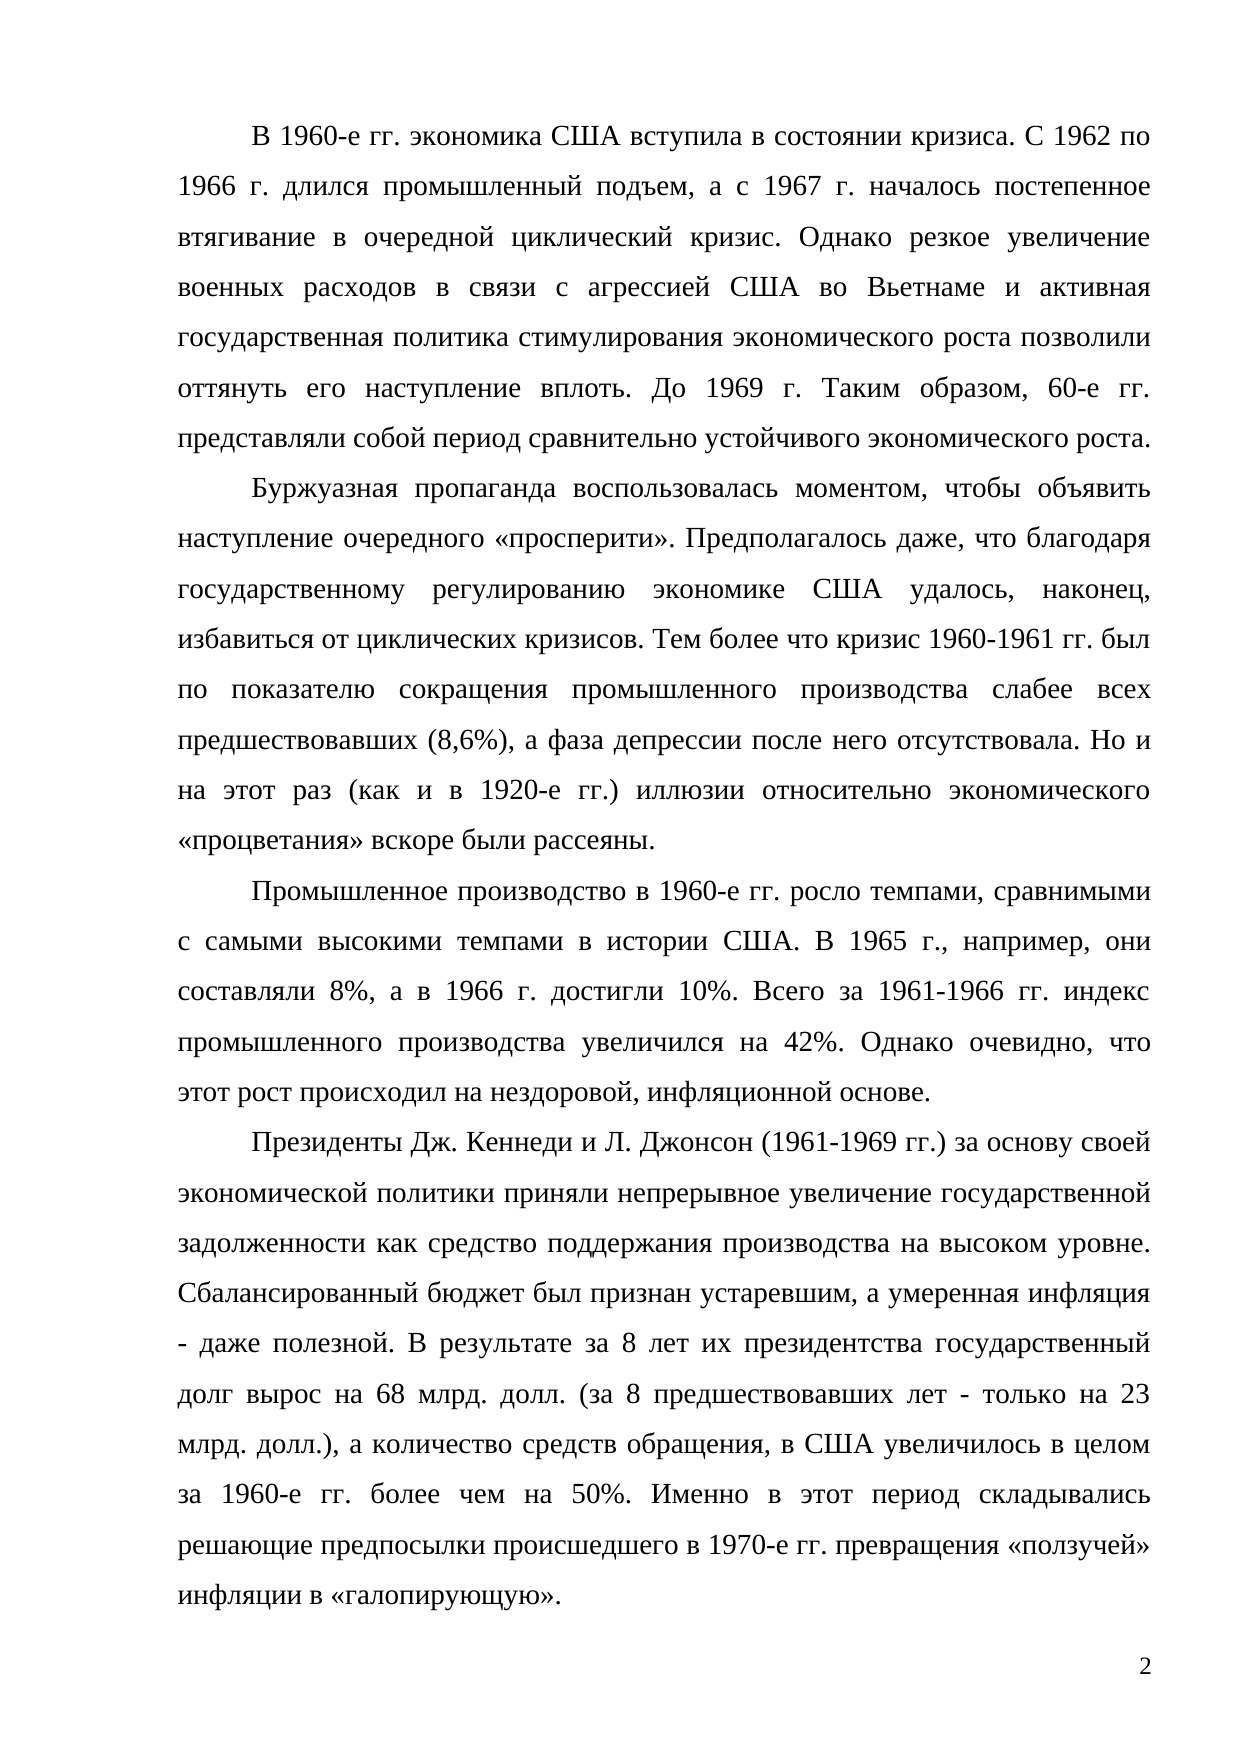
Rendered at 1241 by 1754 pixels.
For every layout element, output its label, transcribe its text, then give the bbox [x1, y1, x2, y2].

text Буржуазная пропаганда воспользовалась моментом, чтобы объявить наступление очередного «просперити». Предполагалось даже, что благодаря государственному регулированию экономике США удалось, наконец, избавиться от циклических кризисов. Тем более что кризис 1960-1961 гг. был по показателю сокращения промышленного производства слабее всех предшествовавших (8,6%), а фаза депрессии после него отсутствовала. Но и на этот раз (как и в 1920-е гг.) иллюзии относительно экономического «процветания» вскоре были рассеяны. [177, 470, 1152, 856]
text Промышленное производство в 1960-е гг. росло темпами, сравнимыми с самыми высокими темпами в истории США. В 1965 г., например, они составляли 8%, а в 1966 г. достигли 10%. Всего за 1961-1966 гг. индекс промышленного производства увеличился на 42%. Однако очевидно, что этот рост происходил на нездоровой, инфляционной основе. [177, 873, 1152, 1108]
text Президенты Дж. Кеннеди и Л. Джонсон (1961-1969 гг.) за основу своей экономической политики приняли непрерывное увеличение государственной задолженности как средство поддержания производства на высоком уровне. Сбалансированный бюджет был признан устаревшим, а умеренная инфляция - даже полезной. В результате за 8 лет их президентства государственный долг вырос на 68 млрд. долл. (за 8 предшествовавших лет - только на 23 млрд. долл.), а количество средств обращения, в США увеличилось в целом за 1960-е гг. более чем на 50%. Именно в этот период складывались решающие предпосылки происшедшего в 1970-е гг. превращения «ползучей» инфляции в «галопирующую». [177, 1124, 1152, 1611]
text В 1960-е гг. экономика США вступила в состоянии кризиса. С 1962 по 1966 г. длился промышленный подъем, а с 1967 г. началось постепенное втягивание в очередной циклический кризис. Однако резкое увеличение военных расходов в связи с агрессией США во Вьетнаме и активная государственная политика стимулирования экономического роста позволили оттянуть его наступление вплоть. До 1969 г. Таким образом, 60-е гг. представляли собой период сравнительно устойчивого экономического роста. [177, 118, 1152, 453]
